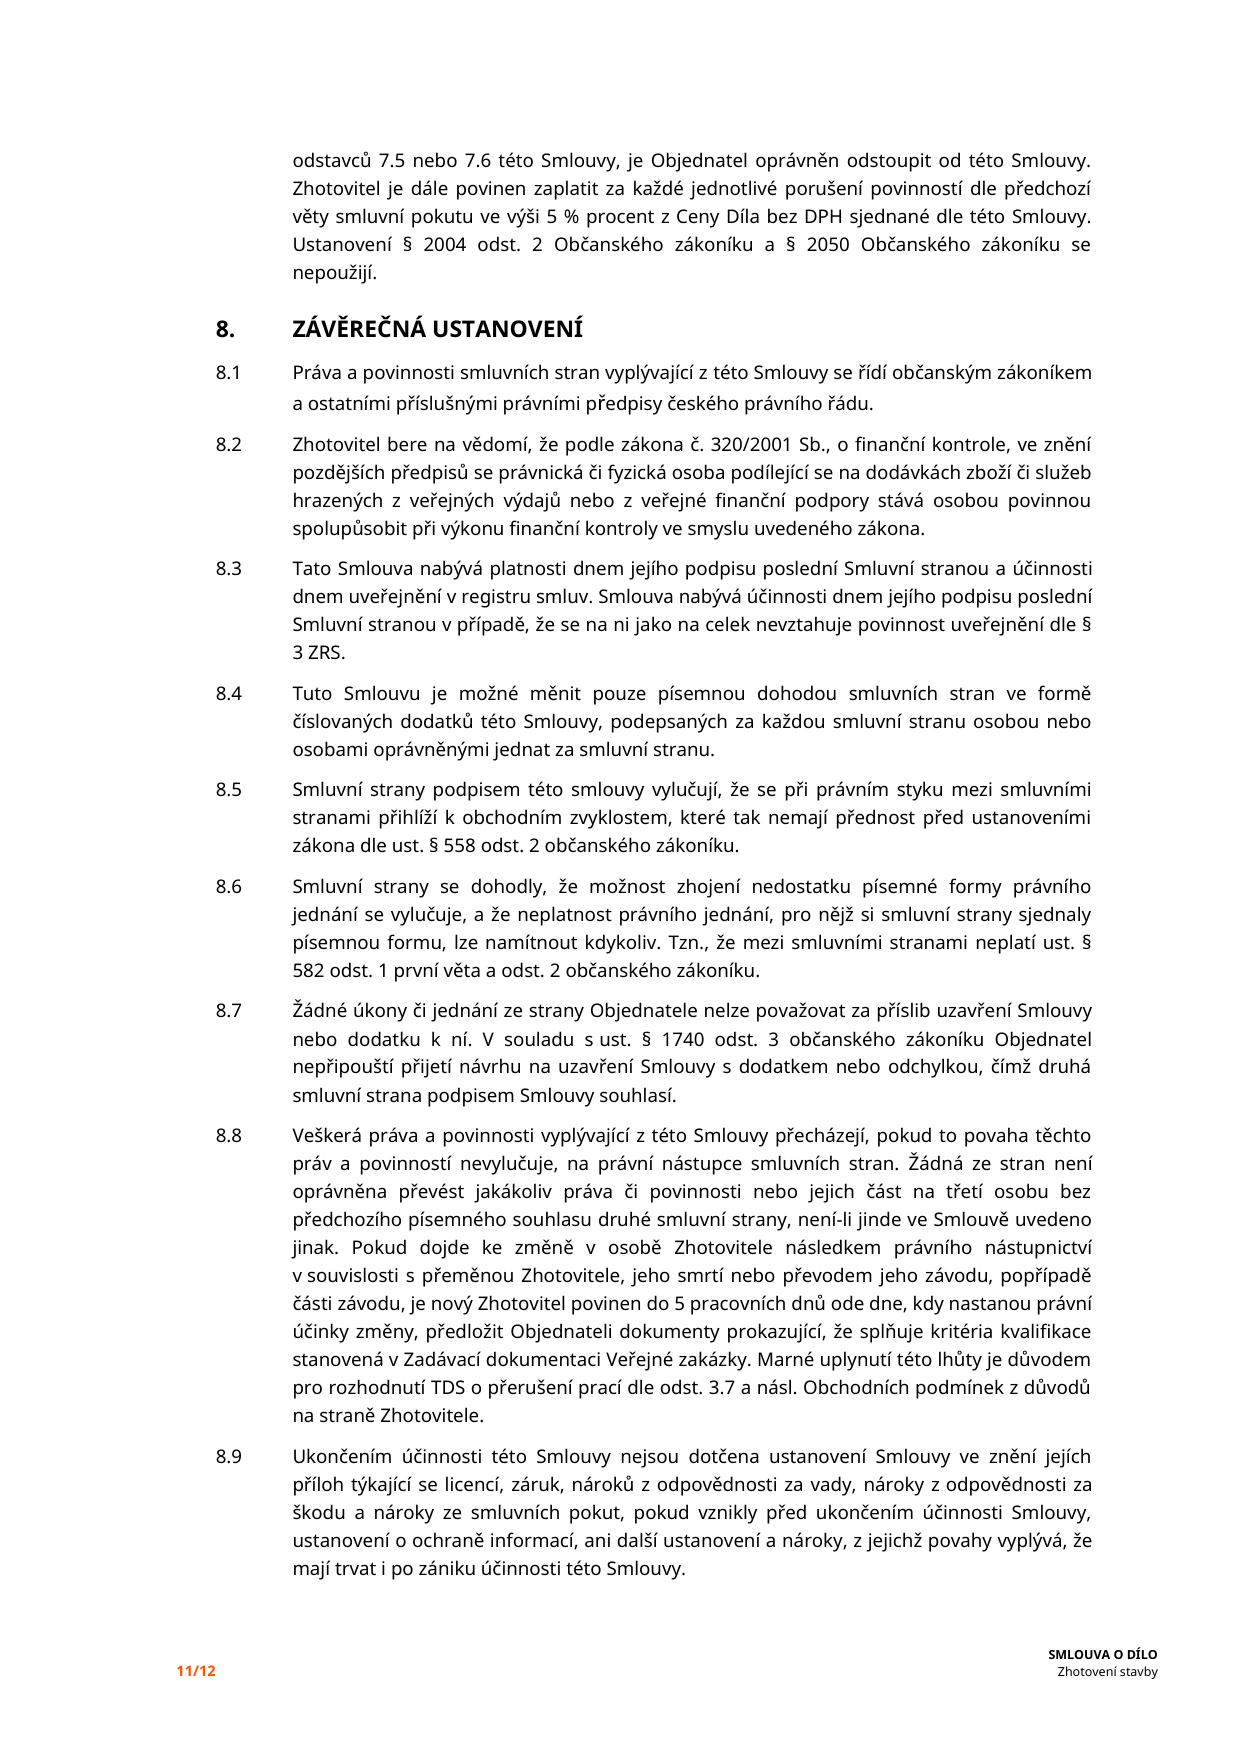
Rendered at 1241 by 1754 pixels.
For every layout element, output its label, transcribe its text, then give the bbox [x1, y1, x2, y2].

text ZÁVĚREČNÁ USTANOVENÍ [216, 313, 1093, 344]
text Smluvní strany se dohodly, že možnost zhojení nedostatku písemné formy právního jednání se vylučuje, a že neplatnost právního jednání, pro nějž si smluvní strany sjednaly písemnou formu, lze namítnout kdykoliv. Tzn., že mezi smluvními stranami neplatí ust. § 582 odst. 1 první věta a odst. 2 občanského zákoníku. [216, 873, 1093, 983]
text Žádné úkony či jednání ze strany Objednatele nelze považovat za příslib uzavření Smlouvy nebo dodatku k ní. V souladu s ust. § 1740 odst. 3 občanského zákoníku Objednatel nepřipouští přijetí návrhu na uzavření Smlouvy s dodatkem nebo odchylkou, čímž druhá smluvní strana podpisem Smlouvy souhlasí. [216, 998, 1093, 1107]
text Ukončením účinnosti této Smlouvy nejsou dotčena ustanovení Smlouvy ve znění jejích příloh týkající se licencí, záruk, nároků z odpovědnosti za vady, nároky z odpovědnosti za škodu a nároky ze smluvních pokut, pokud vznikly před ukončením účinnosti Smlouvy, ustanovení o ochraně informací, ani další ustanovení a nároky, z jejichž povahy vyplývá, že mají trvat i po zániku účinnosti této Smlouvy. [216, 1443, 1093, 1581]
text Tuto Smlouvu je možné měnit pouze písemnou dohodou smluvních stran ve formě číslovaných dodatků této Smlouvy, podepsaných za každou smluvní stranu osobou nebo osobami oprávněnými jednat za smluvní stranu. [216, 680, 1093, 762]
text Práva a povinnosti smluvních stran vyplývající z této Smlouvy se řídí občanským zákoníkem a ostatními příslušnými právními předpisy českého právního řádu. [216, 359, 1093, 416]
text Tato Smlouva nabývá platnosti dnem jejího podpisu poslední Smluvní stranou a účinnosti dnem uveřejnění v registru smluv. Smlouva nabývá účinnosti dnem jejího podpisu poslední Smluvní stranou v případě, že se na ni jako na celek nevztahuje povinnost uveřejnění dle § 3 ZRS. [216, 556, 1093, 665]
text Smluvní strany podpisem této smlouvy vylučují, že se při právním styku mezi smluvními stranami přihlíží k obchodním zvyklostem, které tak nemají přednost před ustanoveními zákona dle ust. § 558 odst. 2 občanského zákoníku. [216, 777, 1093, 858]
text Zhotovitel bere na vědomí, že podle zákona č. 320/2001 Sb., o finanční kontrole, ve znění pozdějších předpisů se právnická či fyzická osoba podílející se na dodávkách zboží či služeb hrazených z veřejných výdajů nebo z veřejné finanční podpory stává osobou povinnou spolupůsobit při výkonu finanční kontroly ve smyslu uvedeného zákona. [216, 431, 1093, 541]
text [216, 147, 1093, 285]
text Veškerá práva a povinnosti vyplývající z této Smlouvy přecházejí, pokud to povaha těchto práv a povinností nevylučuje, na právní nástupce smluvních stran. Žádná ze stran není oprávněna převést jakákoliv práva či povinnosti nebo jejich část na třetí osobu bez předchozího písemného souhlasu druhé smluvní strany, není-li jinde ve Smlouvě uvedeno jinak. Pokud dojde ke změně v osobě Zhotovitele následkem právního nástupnictví v souvislosti s přeměnou Zhotovitele, jeho smrtí nebo převodem jeho závodu, popřípadě části závodu, je nový Zhotovitel povinen do 5 pracovních dnů ode dne, kdy nastanou právní účinky změny, předložit Objednateli dokumenty prokazující, že splňuje kritéria kvalifikace stanovená v Zadávací dokumentaci Veřejné zakázky. Marné uplynutí této lhůty je důvodem pro rozhodnutí TDS o přerušení prací dle odst. 3.7 a násl. Obchodních podmínek z důvodů na straně Zhotovitele. [216, 1122, 1093, 1428]
